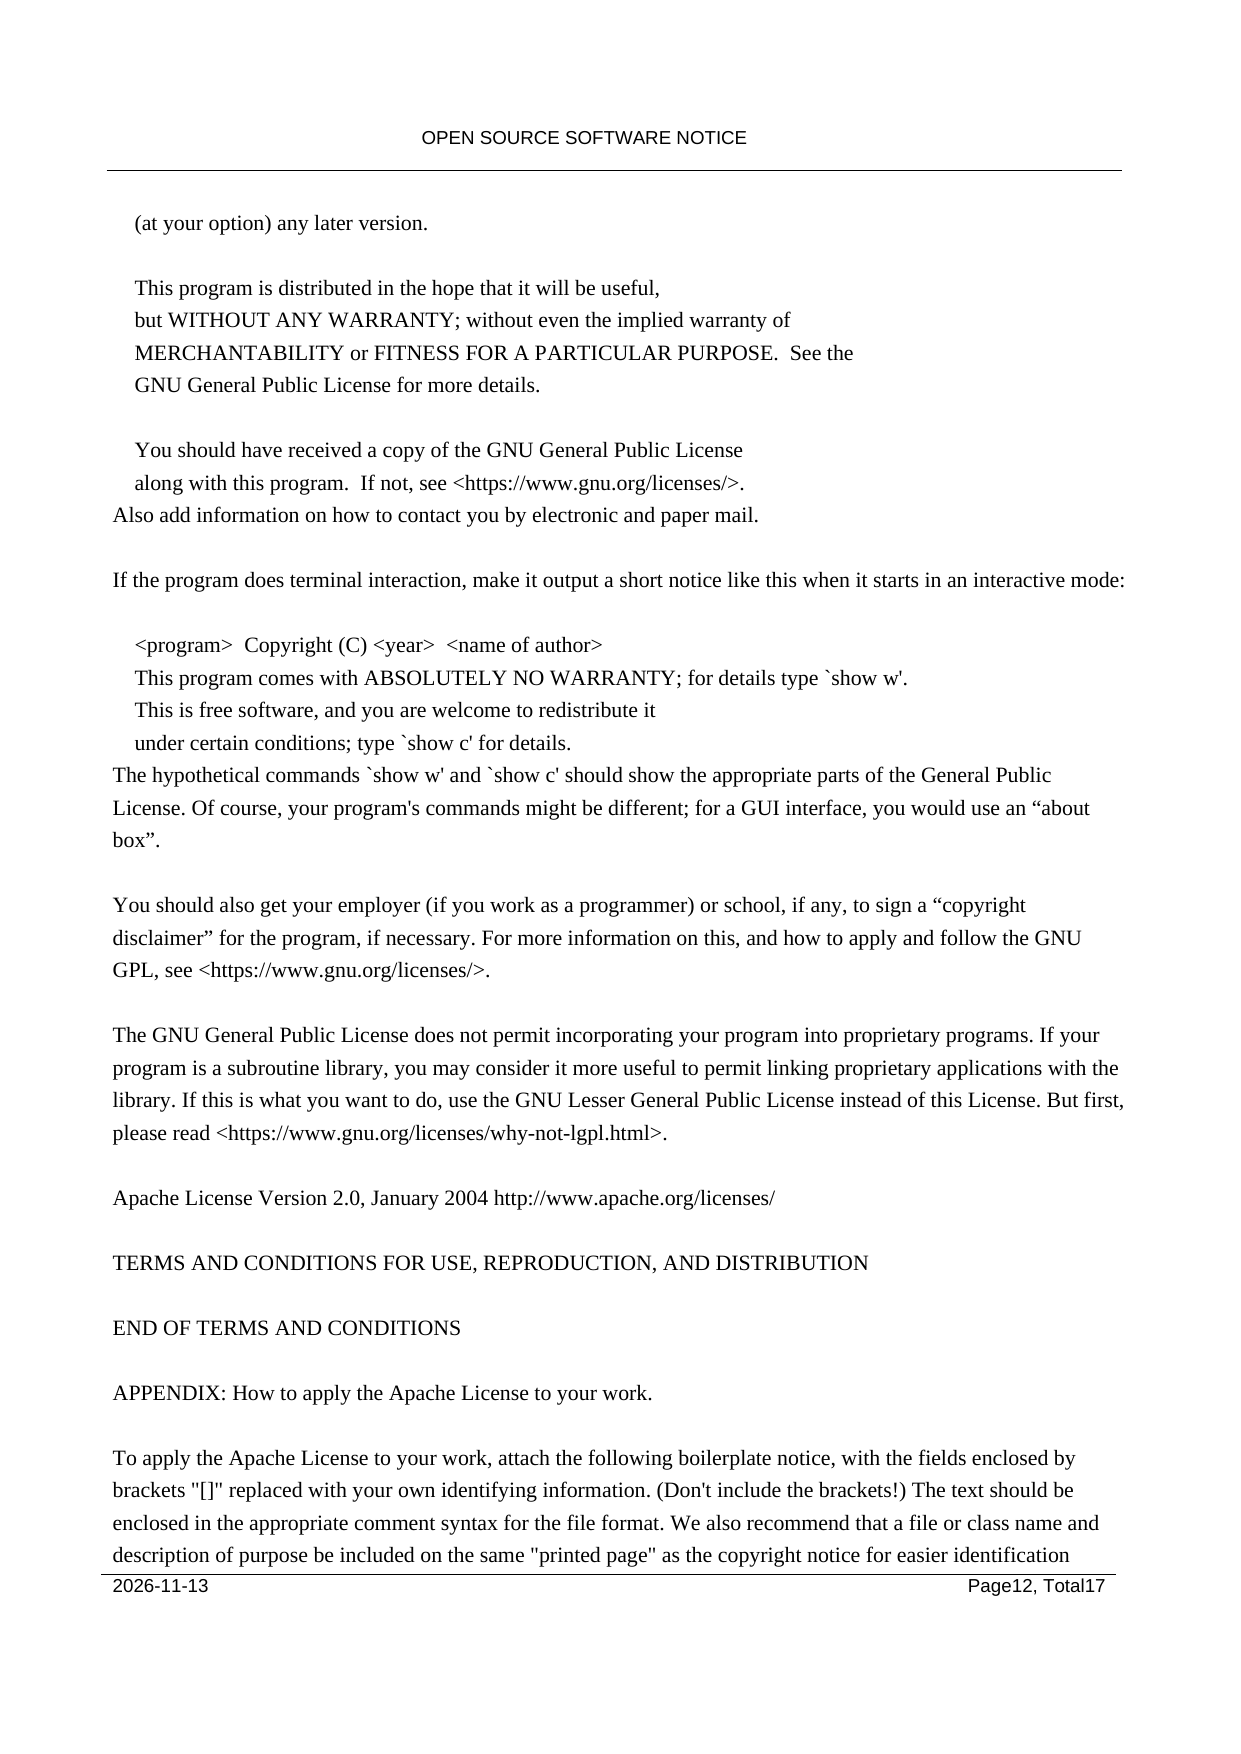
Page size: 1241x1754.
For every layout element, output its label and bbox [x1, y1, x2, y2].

text [112, 206, 1128, 1571]
